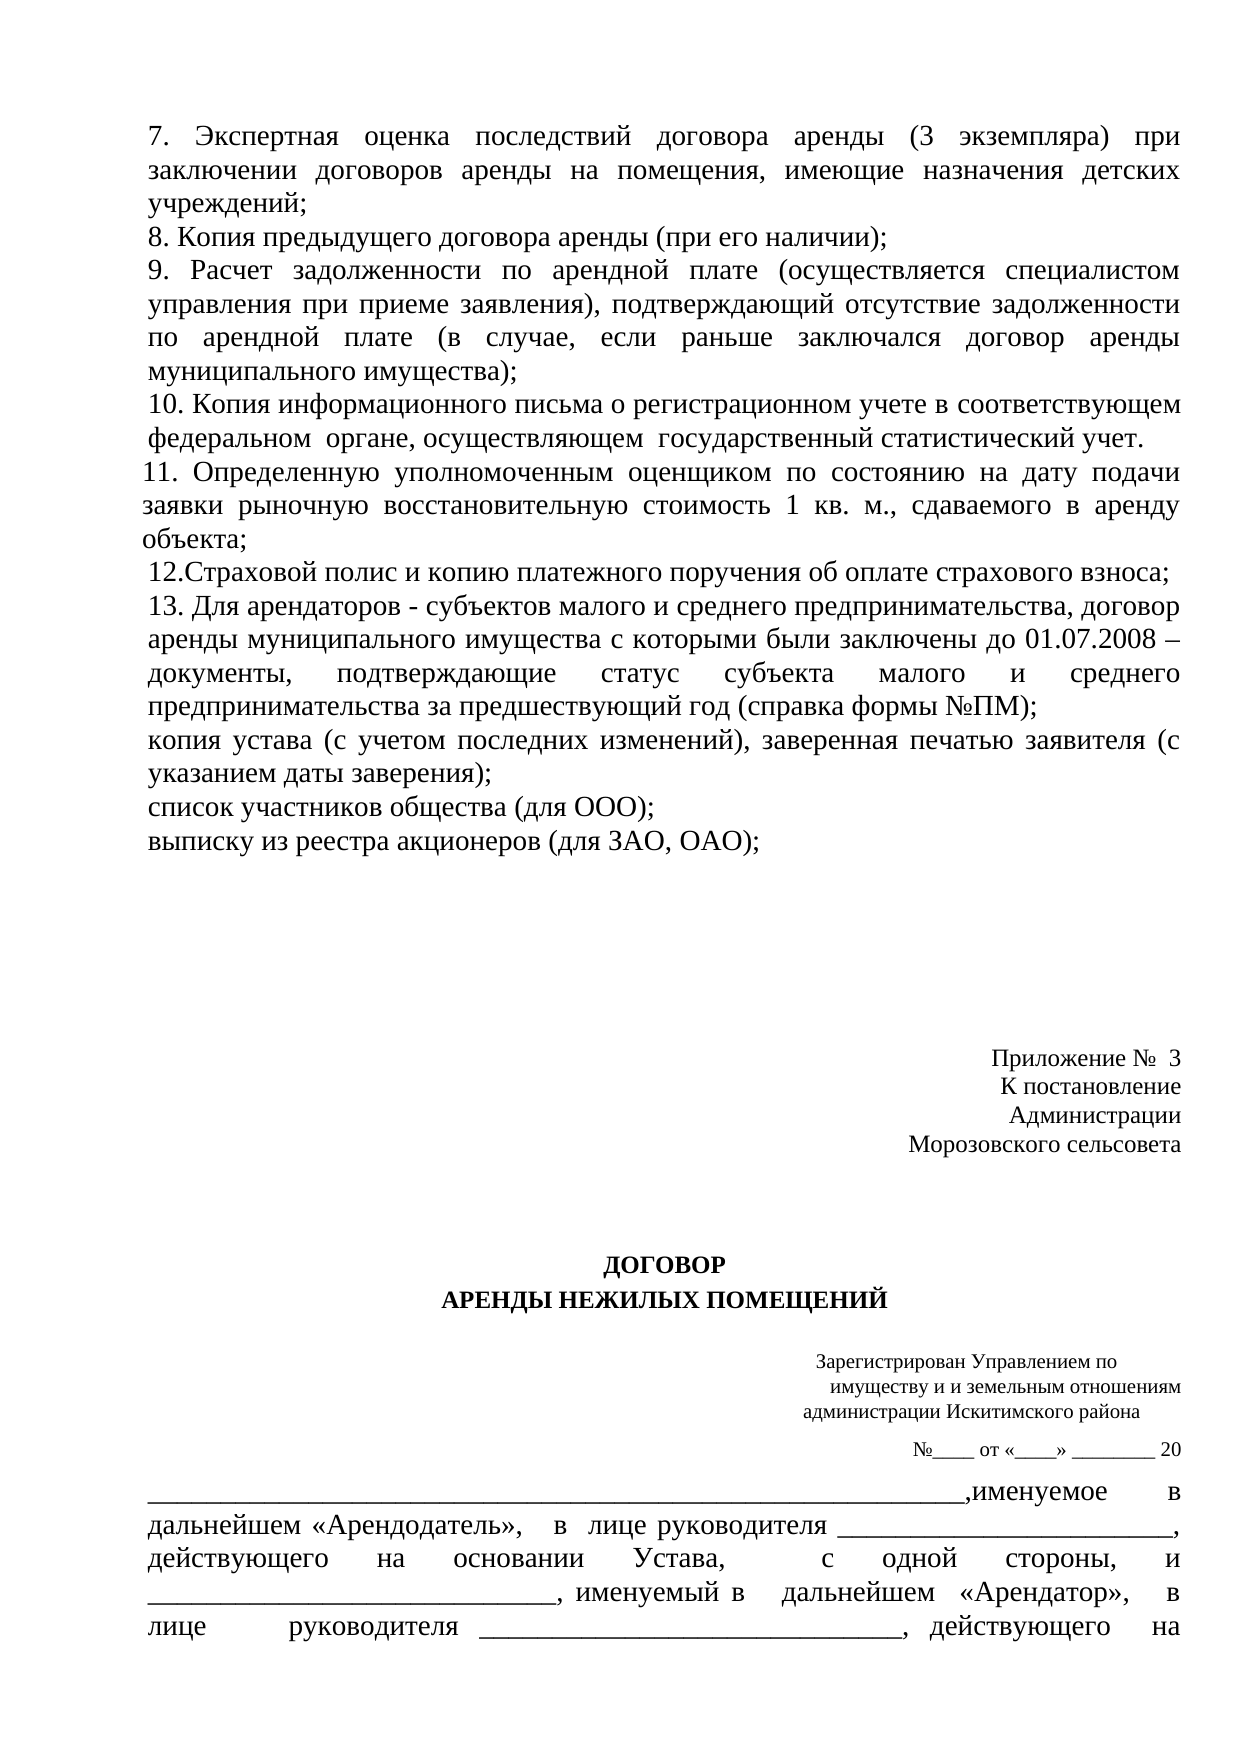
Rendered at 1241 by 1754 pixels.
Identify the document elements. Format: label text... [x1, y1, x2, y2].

text 7. Экспертная оценка последствий договора аренды (3 экземпляра) при заключении договоров аренды на помещения, имеющие назначения детских учреждений; [148, 118, 1181, 219]
text 10. Копия информационного письма о регистрационном учете в соответствующем федеральном органе, осуществляющем государственный статистический учет. [148, 387, 1181, 454]
subtitle АРЕНДЫ НЕЖИЛЫХ ПОМЕЩЕНИЙ [148, 1285, 1181, 1313]
text Администрации [148, 1100, 1181, 1129]
text список участников общества (для ООО); [148, 789, 1181, 823]
text 12.Страховой полис и копию платежного поручения об оплате страхового взноса; [148, 554, 1181, 588]
text №____ от «____» ________ 20 [148, 1436, 1181, 1461]
text 8. Копия предыдущего договора аренды (при его наличии); [148, 219, 1181, 252]
text 9. Расчет задолженности по арендной плате (осуществляется специалистом управления при приеме заявления), подтверждающий отсутствие задолженности по арендной плате (в случае, если раньше заключался договор аренды муниципального имущества); [148, 252, 1181, 387]
text Зарегистрирован Управлением по [148, 1348, 1181, 1373]
text Приложение № 3 [148, 1019, 1181, 1071]
text 13. Для арендаторов - субъектов малого и среднего предпринимательства, договор аренды муниципального имущества с которыми были заключены до 01.07.2008 – документы, подтверждающие статус субъекта малого и среднего предпринимательства за предшествующий год (справка формы №ПМ); [148, 588, 1181, 722]
text Морозовского сельсовета [148, 1129, 1181, 1158]
text 11. Определенную уполномоченным оценщиком по состоянию на дату подачи заявки рыночную восстановительную стоимость 1 кв. м., сдаваемого в аренду объекта; [142, 454, 1181, 554]
text копия устава (с учетом последних изменений), заверенная печатью заявителя (с указанием даты заверения); [148, 722, 1181, 789]
text К постановление [148, 1071, 1181, 1100]
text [148, 1473, 1181, 1641]
text администрации Искитимского района [148, 1398, 1181, 1423]
text имуществу и и земельным отношениям [148, 1373, 1181, 1398]
text выписку из реестра акционеров (для ЗАО, ОАО); [148, 823, 1181, 856]
title ДОГОВОР [148, 1250, 1181, 1278]
